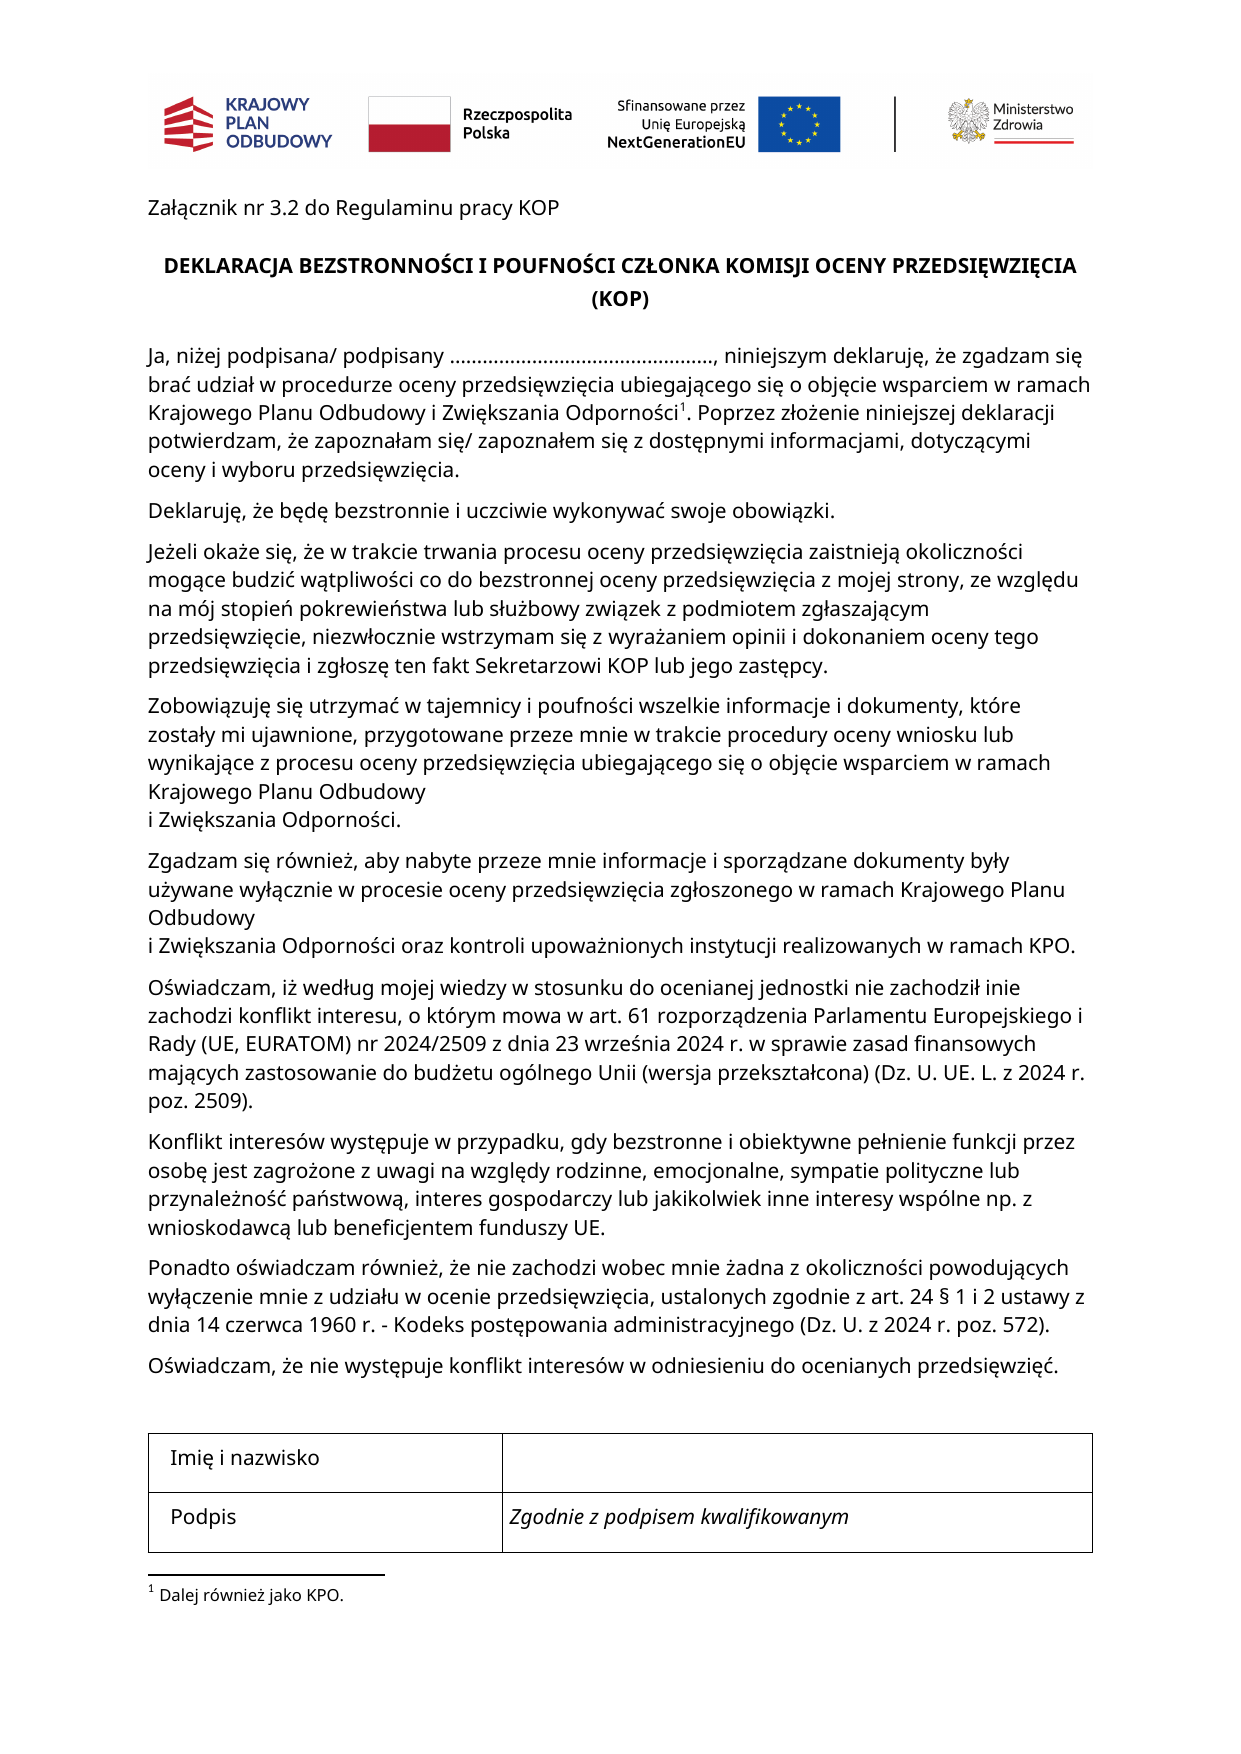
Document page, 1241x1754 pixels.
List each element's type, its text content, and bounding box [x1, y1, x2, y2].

text Jeżeli okaże się, że w trakcie trwania procesu oceny przedsięwzięcia zaistnieją okoliczności mogące budzić wątpliwości co do bezstronnej oceny przedsięwzięcia z mojej strony, ze względu na mój stopień pokrewieństwa lub służbowy związek z podmiotem zgłaszającym przedsięwzięcie, niezwłocznie wstrzymam się z wyrażaniem opinii i dokonaniem oceny tego przedsięwzięcia i zgłoszę ten fakt Sekretarzowi KOP lub jego zastępcy. [148, 537, 1093, 679]
table_cell Zgodnie z podpisem kwalifikowanym [503, 1493, 1092, 1552]
text Ponadto oświadczam również, że nie zachodzi wobec mnie żadna z okoliczności powodujących wyłączenie mnie z udziału w ocenie przedsięwzięcia, ustalonych zgodnie z art. 24 § 1 i 2 ustawy z dnia 14 czerwca 1960 r. - Kodeks postępowania administracyjnego (Dz. U. z 2024 r. poz. 572). [148, 1253, 1093, 1339]
text Konflikt interesów występuje w przypadku, gdy bezstronne i obiektywne pełnienie funkcji przez osobę jest zagrożone z uwagi na względy rodzinne, emocjonalne, sympatie polityczne lub przynależność państwową, interes gospodarczy lub jakikolwiek inne interesy wspólne np. z wnioskodawcą lub beneficjentem funduszy UE. [148, 1127, 1093, 1241]
table_cell Podpis [149, 1493, 502, 1552]
text Oświadczam, iż według mojej wiedzy w stosunku do ocenianej jednostki nie zachodził inie zachodzi konflikt interesu, o którym mowa w art. 61 rozporządzenia Parlamentu Europejskiego i Rady (UE, EURATOM) nr 2024/2509 z dnia 23 września 2024 r. w sprawie zasad finansowych mających zastosowanie do budżetu ogólnego Unii (wersja przekształcona) (Dz. U. UE. L. z 2024 r. poz. 2509). [148, 973, 1093, 1115]
picture [147, 73, 1093, 169]
text Załącznik nr 3.2 do Regulaminu pracy KOP [148, 193, 1093, 222]
table_header Imię i nazwisko [149, 1434, 502, 1492]
text Deklaruję, że będę bezstronnie i uczciwie wykonywać swoje obowiązki. [148, 496, 1093, 524]
text Oświadczam, że nie występuje konflikt interesów w odniesieniu do ocenianych przedsięwzięć. [148, 1351, 1093, 1380]
text Zgadzam się również, aby nabyte przeze mnie informacje i sporządzane dokumenty były używane wyłącznie w procesie oceny przedsięwzięcia zgłoszonego w ramach Krajowego Planu Odbudowy i Zwiększania Odporności oraz kontroli upoważnionych instytucji realizowanych w ramach KPO. [148, 846, 1093, 960]
table_header [503, 1434, 1092, 1492]
text Zobowiązuję się utrzymać w tajemnicy i poufności wszelkie informacje i dokumenty, które zostały mi ujawnione, przygotowane przeze mnie w trakcie procedury oceny wniosku lub wynikające z procesu oceny przedsięwzięcia ubiegającego się o objęcie wsparciem w ramach Krajowego Planu Odbudowy i Zwiększania Odporności. [148, 692, 1093, 834]
text Ja, niżej podpisana/ podpisany …………………………………………, niniejszym deklaruję, że zgadzam się brać udział w procedurze oceny przedsięwzięcia ubiegającego się o objęcie wsparciem w ramach Krajowego Planu Odbudowy i Zwiększania Odporności. Poprzez złożenie niniejszej deklaracji potwierdzam, że zapoznałam się/ zapoznałem się z dostępnymi informacjami, dotyczącymi oceny i wyboru przedsięwzięcia. [148, 341, 1093, 483]
text Deklaracja bezstronności i poufności Członka Komisji Oceny Przedsięwzięcia (KOP) [148, 251, 1093, 312]
